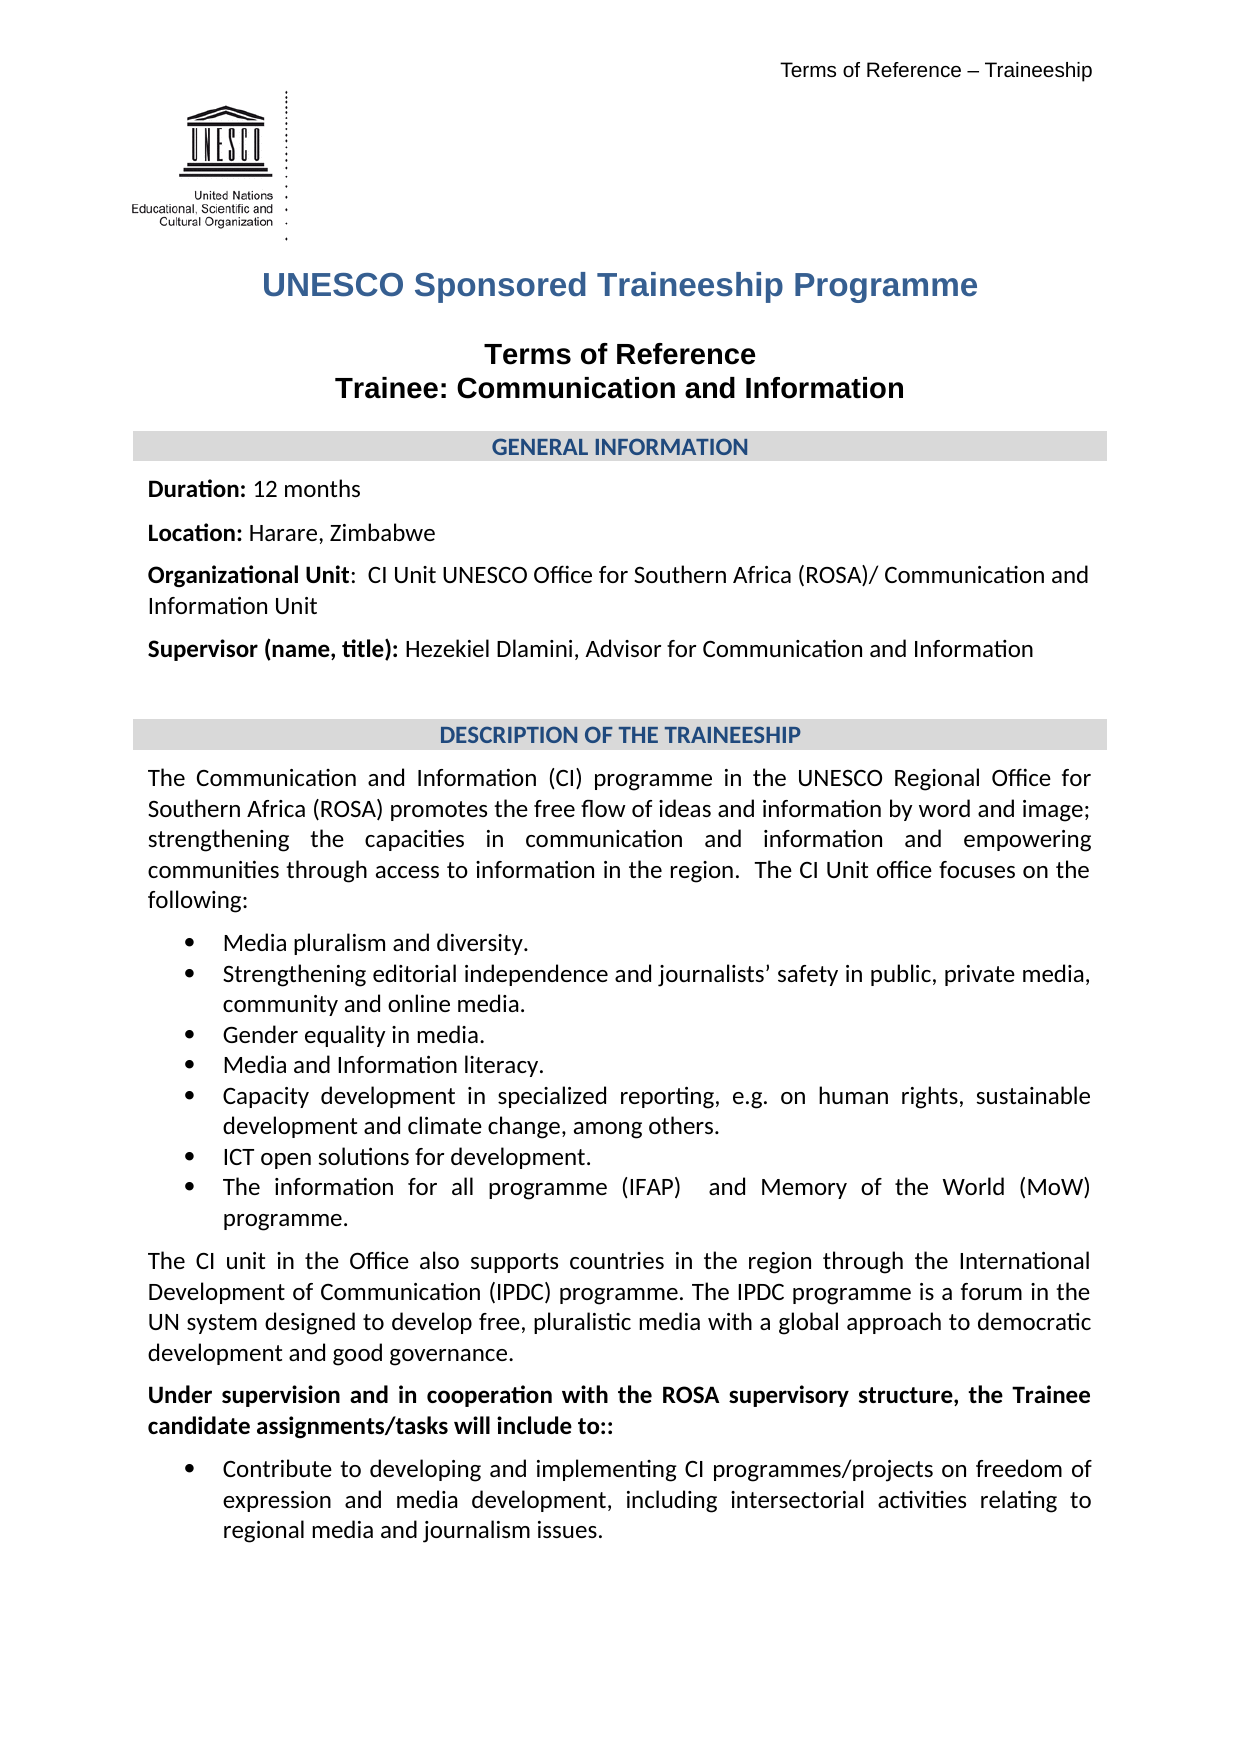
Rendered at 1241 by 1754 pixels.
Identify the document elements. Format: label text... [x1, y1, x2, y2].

list Strengthening editorial independence and journalists’ safety in public, private media, community and online media. [185, 958, 1093, 1019]
text Duration: 12 months [148, 474, 1093, 504]
list Capacity development in specialized reporting, e.g. on human rights, sustainable development and climate change, among others. [185, 1080, 1093, 1141]
list Contribute to developing and implementing CI programmes/projects on freedom of expression and media development, including intersectorial activities relating to regional media and journalism issues. [185, 1453, 1093, 1545]
text Under supervision and in cooperation with the ROSA supervisory structure, the Trainee candidate assignments/tasks will include to:: [148, 1380, 1093, 1441]
list The information for all programme (IFAP) and Memory of the World (MoW) programme. [185, 1172, 1093, 1233]
text The Communication and Information (CI) programme in the UNESCO Regional Office for Southern Africa (ROSA) promotes the free flow of ideas and information by word and image; strengthening the capacities in communication and information and empowering communities through access to information in the region. The CI Unit office focuses on the following: [148, 762, 1093, 915]
text DESCRIPTION OF THE TRAINEESHIP [133, 719, 1107, 750]
text GENERAL INFORMATION [133, 431, 1107, 461]
list ICT open solutions for development. [185, 1141, 1093, 1172]
list Gender equality in media. [185, 1019, 1093, 1049]
list Media and Information literacy. [185, 1049, 1093, 1080]
text The CI unit in the Office also supports countries in the region through the International Development of Communication (IPDC) programme. The IPDC programme is a forum in the UN system designed to develop free, pluralistic media with a global approach to democratic development and good governance. [148, 1245, 1093, 1367]
picture [107, 90, 302, 241]
text UNESCO Sponsored Traineeship Programme [148, 265, 1093, 304]
list Media pluralism and diversity. [185, 927, 1093, 958]
text Trainee: Communication and Information [148, 371, 1093, 404]
text Location: Harare, Zimbabwe [148, 517, 1093, 547]
text Supervisor (name, title): Hezekiel Dlamini, Advisor for Communication and Information [148, 633, 1093, 664]
text Organizational Unit: CI Unit UNESCO Office for Southern Africa (ROSA)/ Communication and Information Unit [148, 560, 1093, 621]
text Terms of Reference [148, 337, 1093, 371]
